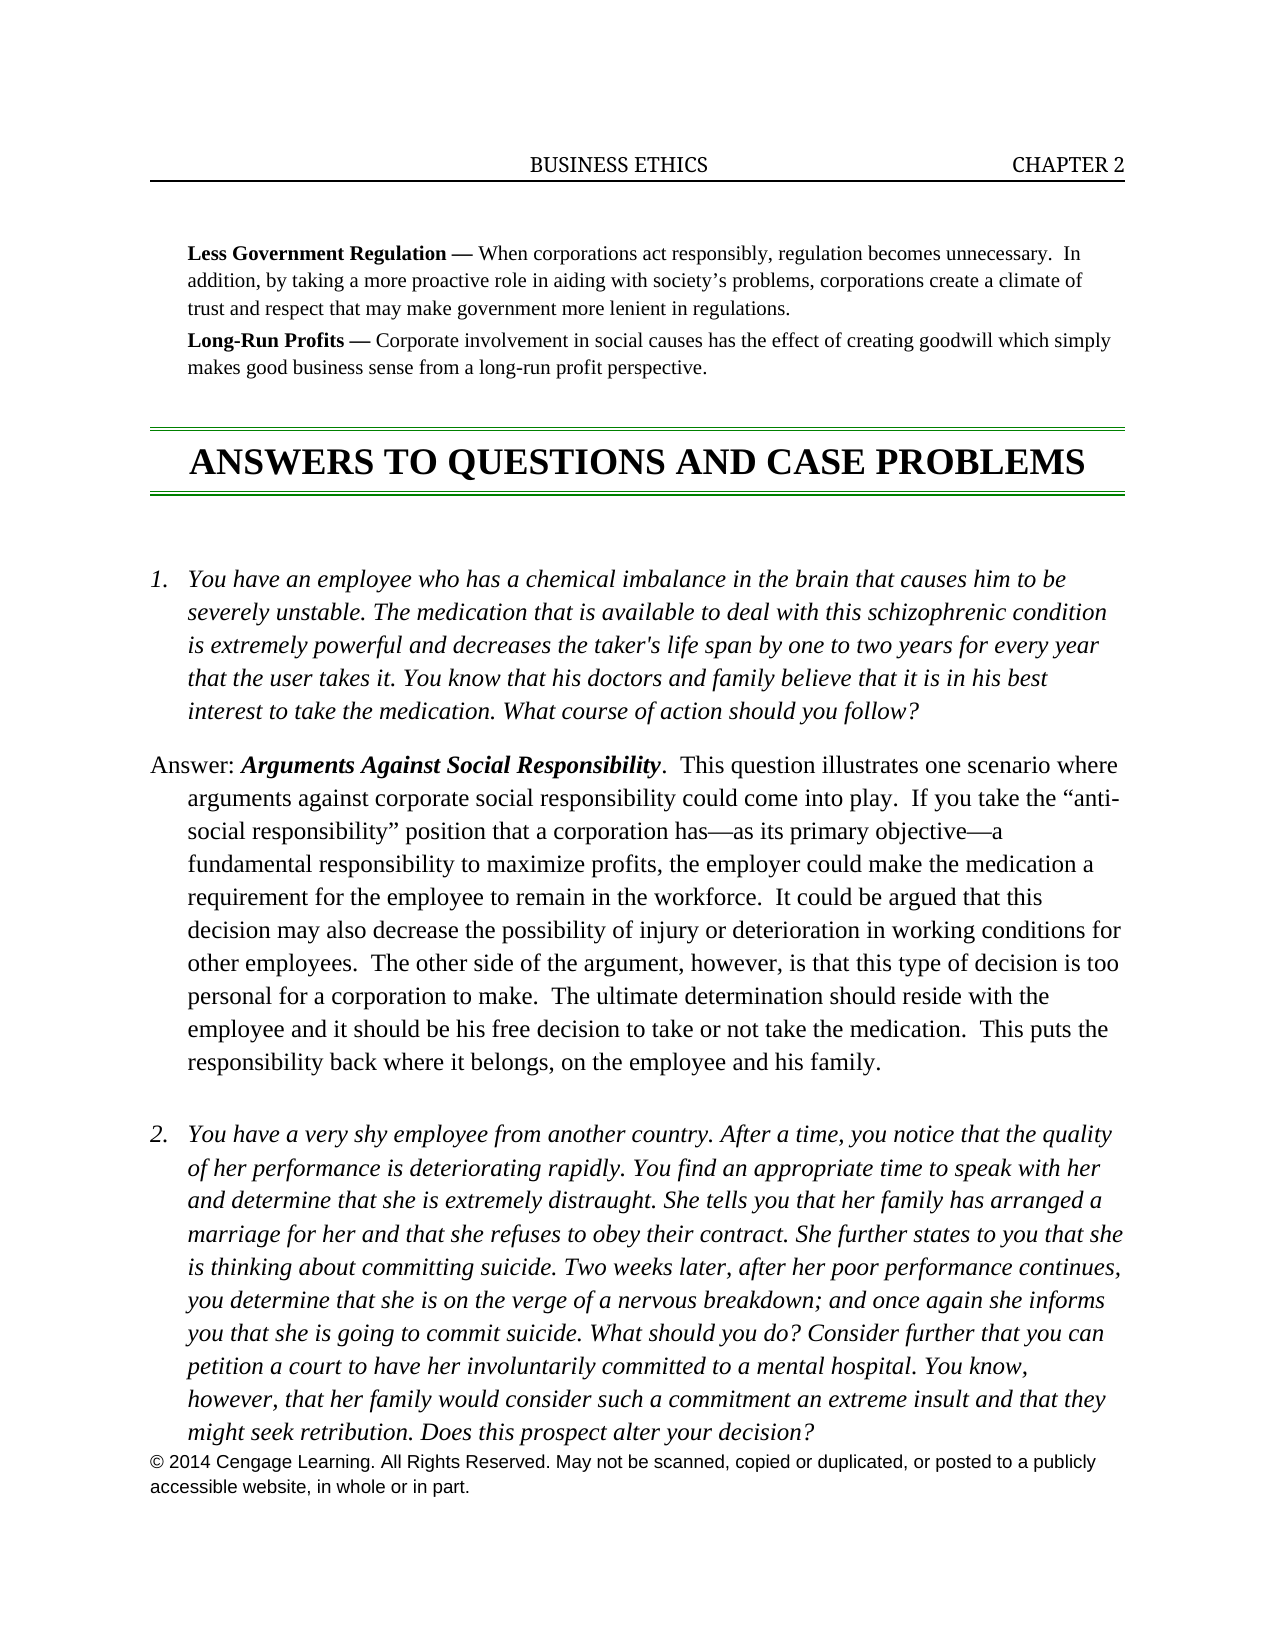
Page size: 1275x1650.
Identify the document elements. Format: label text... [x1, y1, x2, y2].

text Long-Run Profits — Corporate involvement in social causes has the effect of creating goodwill which simply makes good business sense from a long-run profit perspective. [187, 328, 1125, 379]
text Less Government Regulation — When corporations act responsibly, regulation becomes unnecessary. In addition, by taking a more proactive role in aiding with society’s problems, corporations create a climate of trust and respect that may make government more lenient in regulations. [187, 241, 1125, 320]
list You have an employee who has a chemical imbalance in the brain that causes him to be severely unstable. The medication that is available to deal with this schizophrenic condition is extremely powerful and decreases the taker's life span by one to two years for every year that the user takes it. You know that his doctors and family believe that it is in his best interest to take the medication. What course of action should you follow? [150, 564, 1125, 725]
list Answer: Arguments Against Social Responsibility. This question illustrates one scenario where arguments against corporate social responsibility could come into play. If you take the “anti-social responsibility” position that a corporation has—as its primary objective—a fundamental responsibility to maximize profits, the employer could make the medication a requirement for the employee to remain in the workforce. It could be argued that this decision may also decrease the possibility of injury or deterioration in working conditions for other employees. The other side of the argument, however, is that this type of decision is too personal for a corporation to make. The ultimate determination should reside with the employee and it should be his free decision to take or not take the medication. This puts the responsibility back where it belongs, on the employee and his family. [150, 750, 1125, 1076]
list You have a very shy employee from another country. After a time, you notice that the quality of her performance is deteriorating rapidly. You find an appropriate time to speak with her and determine that she is extremely distraught. She tells you that her family has arranged a marriage for her and that she refuses to obey their contract. She further states to you that she is thinking about committing suicide. Two weeks later, after her poor performance continues, you determine that she is on the verge of a nervous breakdown; and once again she informs you that she is going to commit suicide. What should you do? Consider further that you can petition a court to have her involuntarily committed to a mental hospital. You know, however, that her family would consider such a commitment an extreme insult and that they might seek retribution. Does this prospect alter your decision? [150, 1119, 1125, 1446]
text ANSWERS to QUESTIONS AND CASE PROBLEMS [150, 431, 1125, 491]
